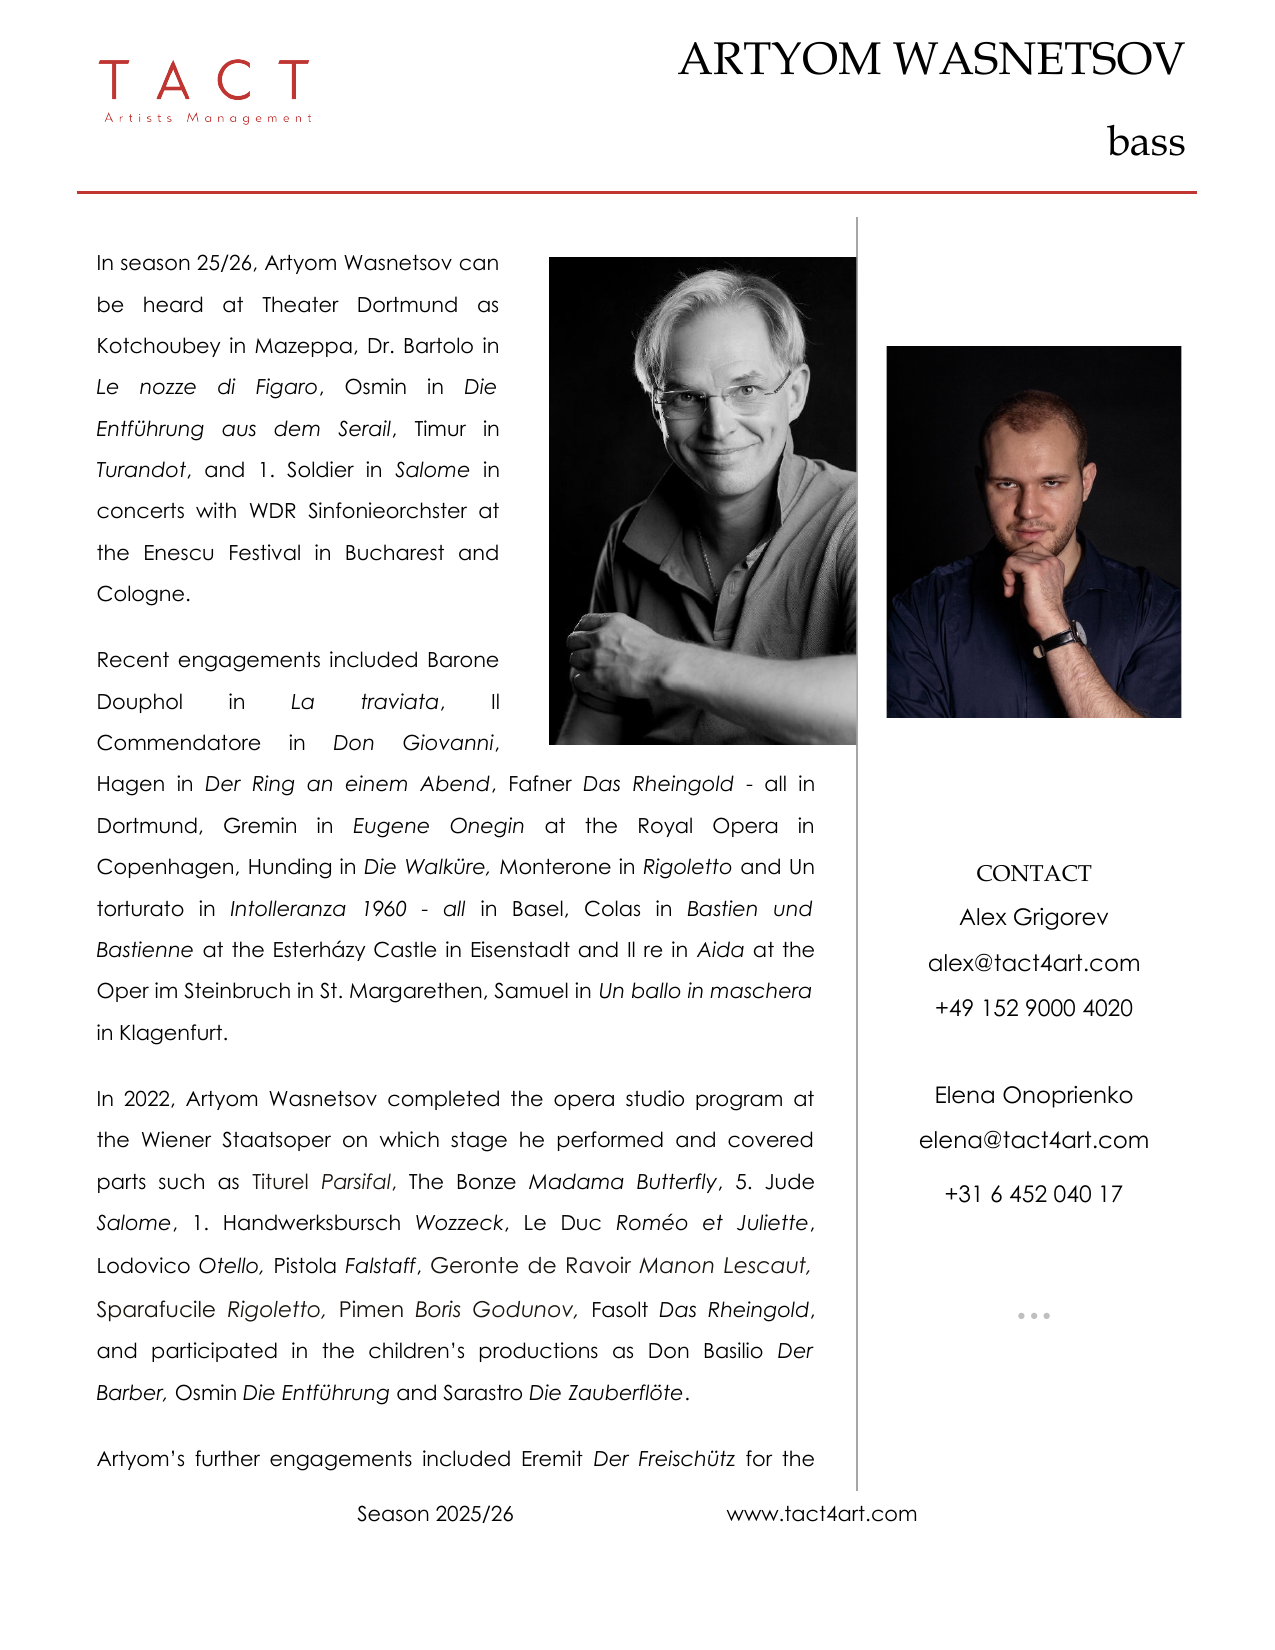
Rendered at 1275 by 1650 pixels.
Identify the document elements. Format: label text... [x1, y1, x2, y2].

table_header ARTYOM WASNETSOV bass [77, 32, 1197, 191]
picture [549, 257, 857, 745]
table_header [85, 217, 856, 1491]
picture [886, 346, 1182, 718]
picture [87, 33, 327, 148]
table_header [858, 217, 1211, 1491]
